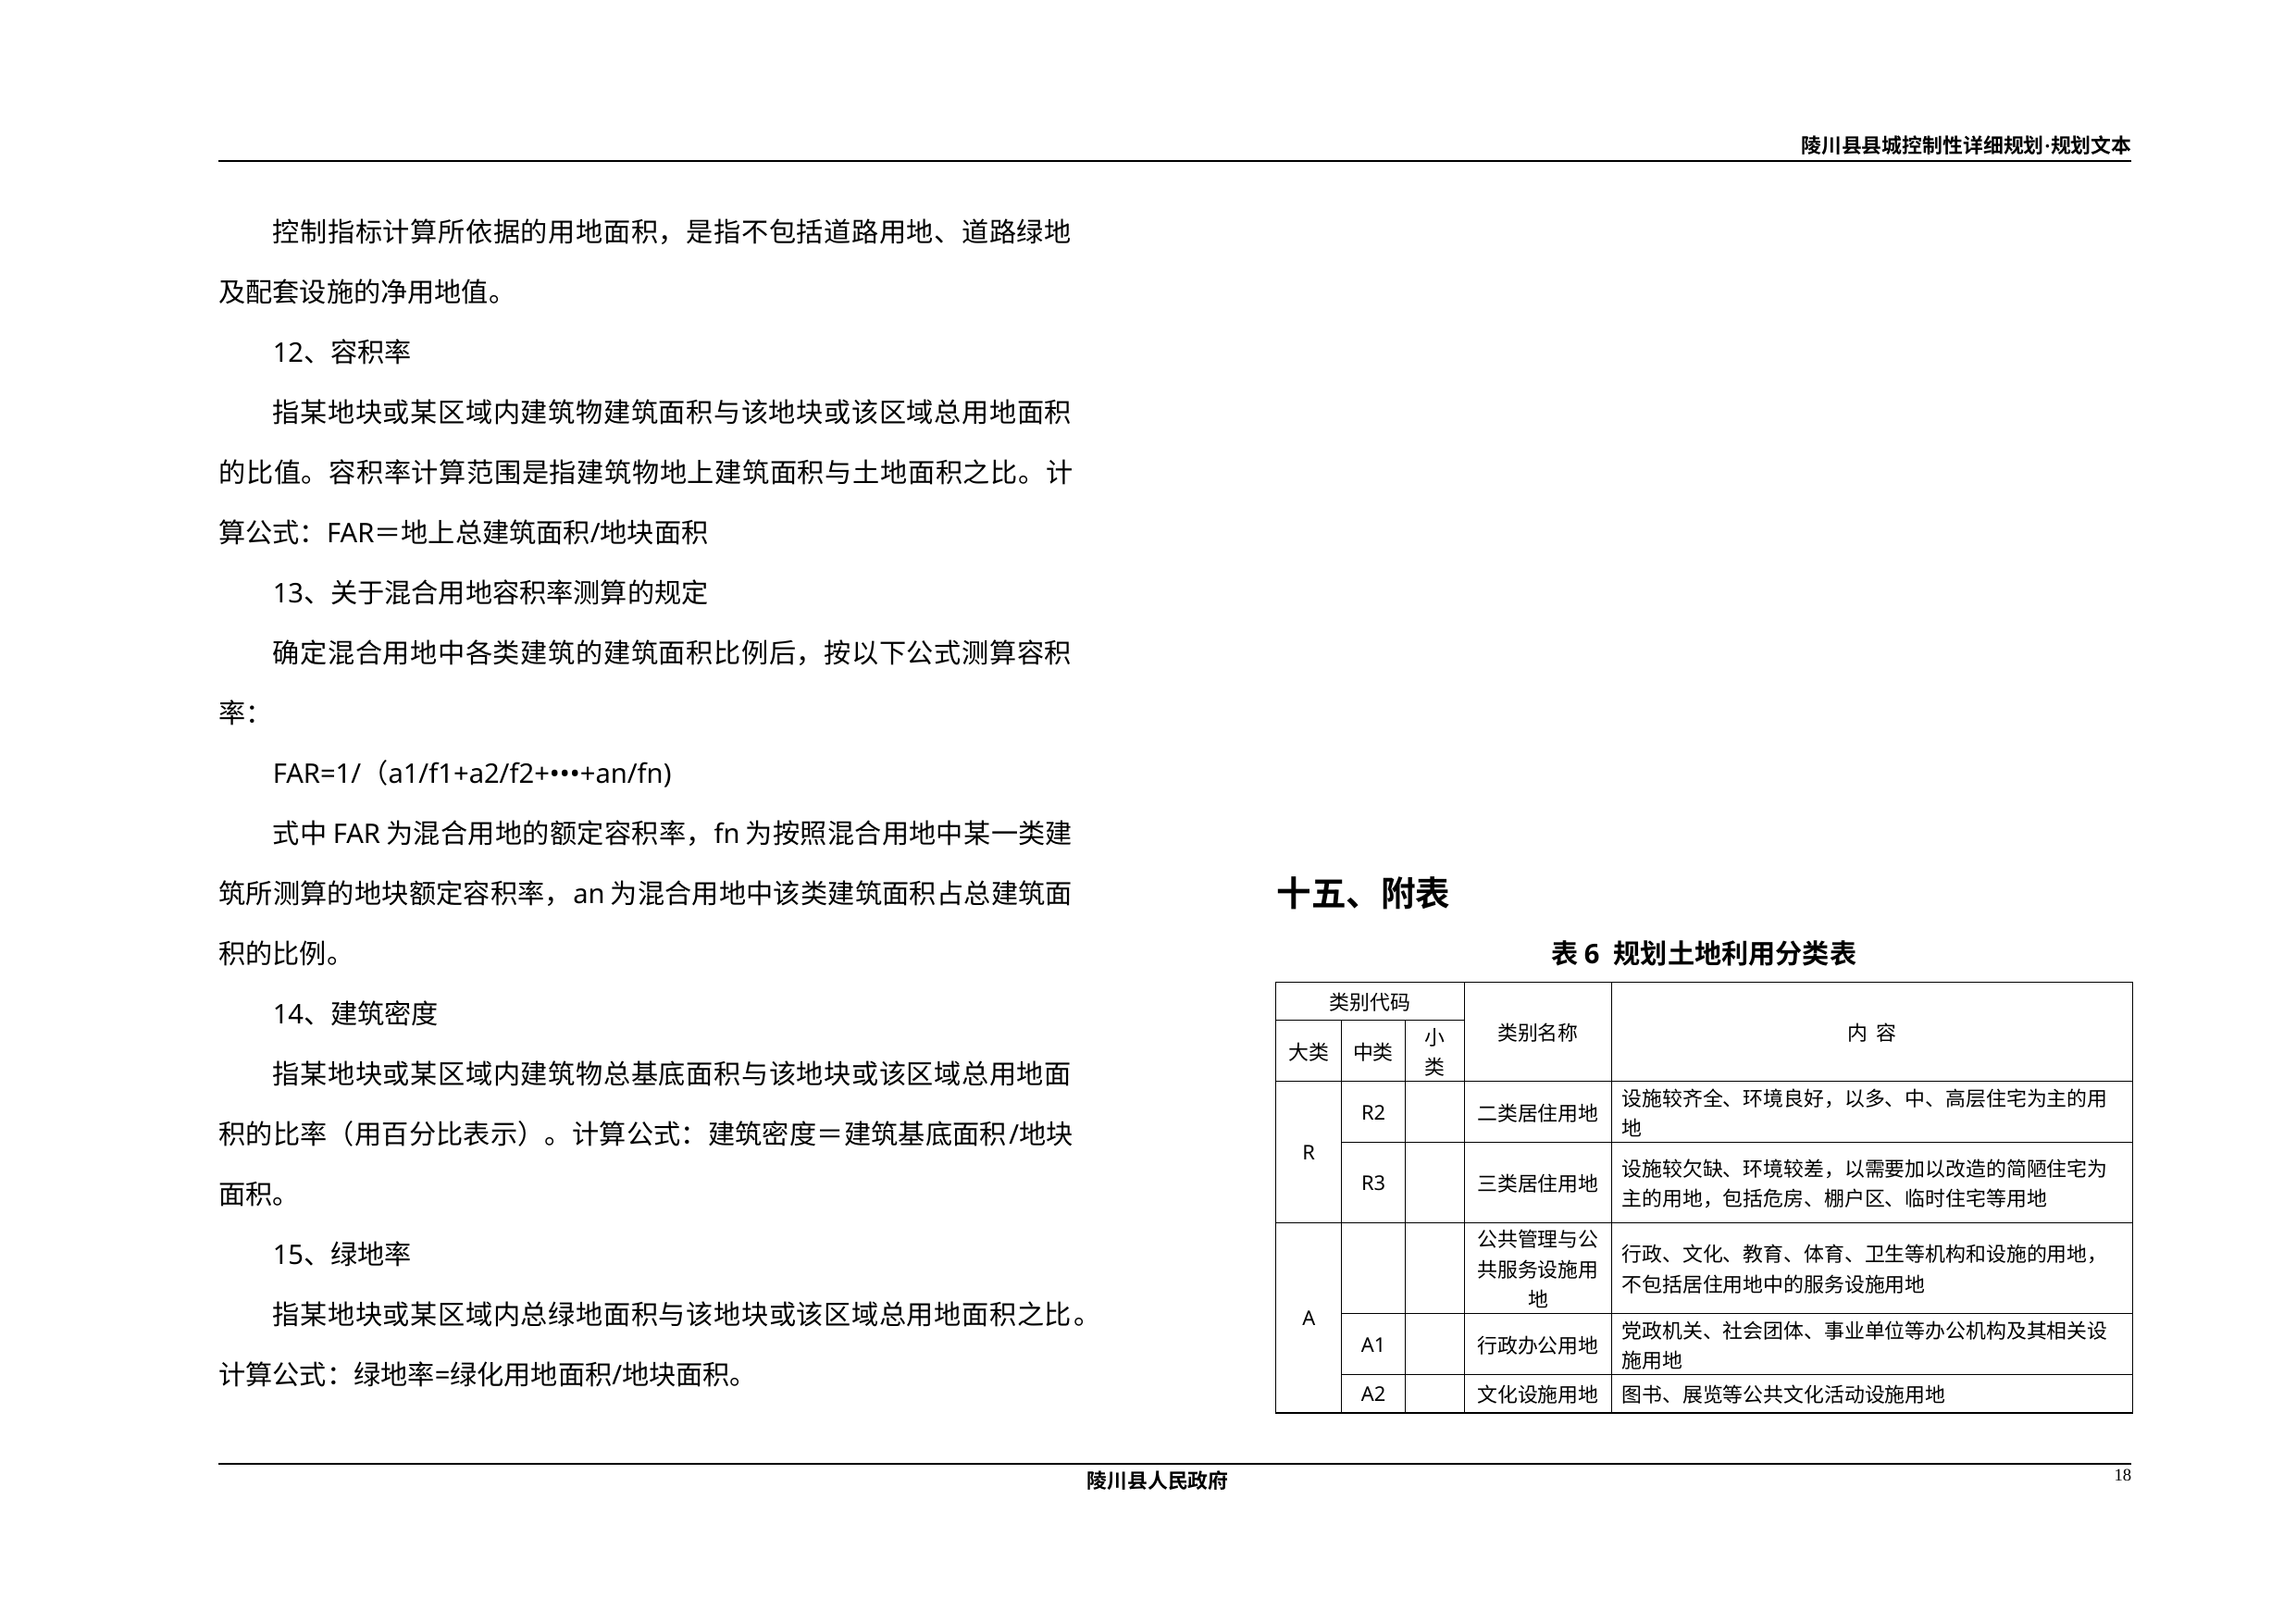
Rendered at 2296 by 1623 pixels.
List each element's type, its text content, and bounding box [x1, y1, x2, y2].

table_header 类别名称 [1465, 983, 1611, 1081]
table_cell [1406, 1082, 1464, 1142]
table_cell 中类 [1342, 1021, 1405, 1081]
text FAR=1/（a1/f1+a2/f2+•••+an/fn) [218, 741, 1074, 801]
text 表6 规划土地利用分类表 [1276, 922, 2131, 982]
table_cell 公共管理与公共服务设施用地 [1465, 1223, 1611, 1313]
text 确定混合用地中各类建筑的建筑面积比例后，按以下公式测算容积率： [218, 621, 1074, 741]
text 14、建筑密度 [218, 982, 1074, 1042]
table_cell 文化设施用地 [1465, 1375, 1611, 1412]
table_cell 大类 [1276, 1021, 1341, 1081]
table_cell [1406, 1223, 1464, 1313]
table_cell R3 [1342, 1143, 1405, 1222]
table_cell 行政办公用地 [1465, 1314, 1611, 1374]
text 13、关于混合用地容积率测算的规定 [218, 561, 1074, 621]
table_cell 小类 [1406, 1021, 1464, 1081]
table_header 类别代码 [1276, 983, 1464, 1020]
table_cell A [1276, 1223, 1341, 1412]
text 式中FAR为混合用地的额定容积率，fn为按照混合用地中某一类建筑所测算的地块额定容积率，an为混合用地中该类建筑面积占总建筑面积的比例。 [218, 801, 1074, 982]
table_cell 图书、展览等公共文化活动设施用地 [1612, 1375, 2132, 1412]
table_header 内 容 [1612, 983, 2132, 1081]
table_cell [1342, 1223, 1405, 1313]
table_cell [1406, 1143, 1464, 1222]
text 指某地块或某区域内建筑物总基底面积与该地块或该区域总用地面积的比率（用百分比表示）。计算公式：建筑密度＝建筑基底面积/地块面积。 [218, 1151, 1074, 1222]
text 指某地块或某区域内总绿地面积与该地块或该区域总用地面积之比。计算公式：绿地率=绿化用地面积/地块面积。 [218, 1282, 1074, 1403]
text 12、容积率 [218, 320, 1074, 380]
table_cell [1406, 1314, 1464, 1374]
table_cell R [1276, 1082, 1341, 1222]
table_cell 设施较欠缺、环境较差，以需要加以改造的简陋住宅为主的用地，包括危房、棚户区、临时住宅等用地 [1612, 1143, 2132, 1222]
text 控制指标计算所依据的用地面积，是指不包括道路用地、道路绿地及配套设施的净用地值。 [218, 200, 1074, 320]
table_cell 二类居住用地 [1465, 1082, 1611, 1142]
table_cell A2 [1342, 1375, 1405, 1412]
table_cell 行政、文化、教育、体育、卫生等机构和设施的用地，不包括居住用地中的服务设施用地 [1612, 1223, 2132, 1313]
table_cell 党政机关、社会团体、事业单位等办公机构及其相关设施用地 [1612, 1314, 2132, 1374]
text 15、绿地率 [218, 1222, 1074, 1282]
subtitle 十五、附表 [1276, 861, 2131, 922]
table_cell A1 [1342, 1314, 1405, 1374]
table_cell 设施较齐全、环境良好，以多、中、高层住宅为主的用地 [1612, 1082, 2132, 1142]
text 指某地块或某区域内建筑物建筑面积与该地块或该区域总用地面积的比值。容积率计算范围是指建筑物地上建筑面积与土地面积之比。计算公式：FAR＝地上总建筑面积/地块面积 [218, 380, 1074, 451]
text 指某地块或某区域内建筑物建筑面积与该地块或该区域总用地面积的比值。容积率计算范围是指建筑物地上建筑面积与土地面积之比。计算公式：FAR＝地上总建筑面积/地块面积 [218, 489, 1074, 561]
table_cell R2 [1342, 1082, 1405, 1142]
table_cell [1406, 1375, 1464, 1412]
table_cell 三类居住用地 [1465, 1143, 1611, 1222]
text 指某地块或某区域内建筑物总基底面积与该地块或该区域总用地面积的比率（用百分比表示）。计算公式：建筑密度＝建筑基底面积/地块面积。 [218, 1042, 1074, 1115]
